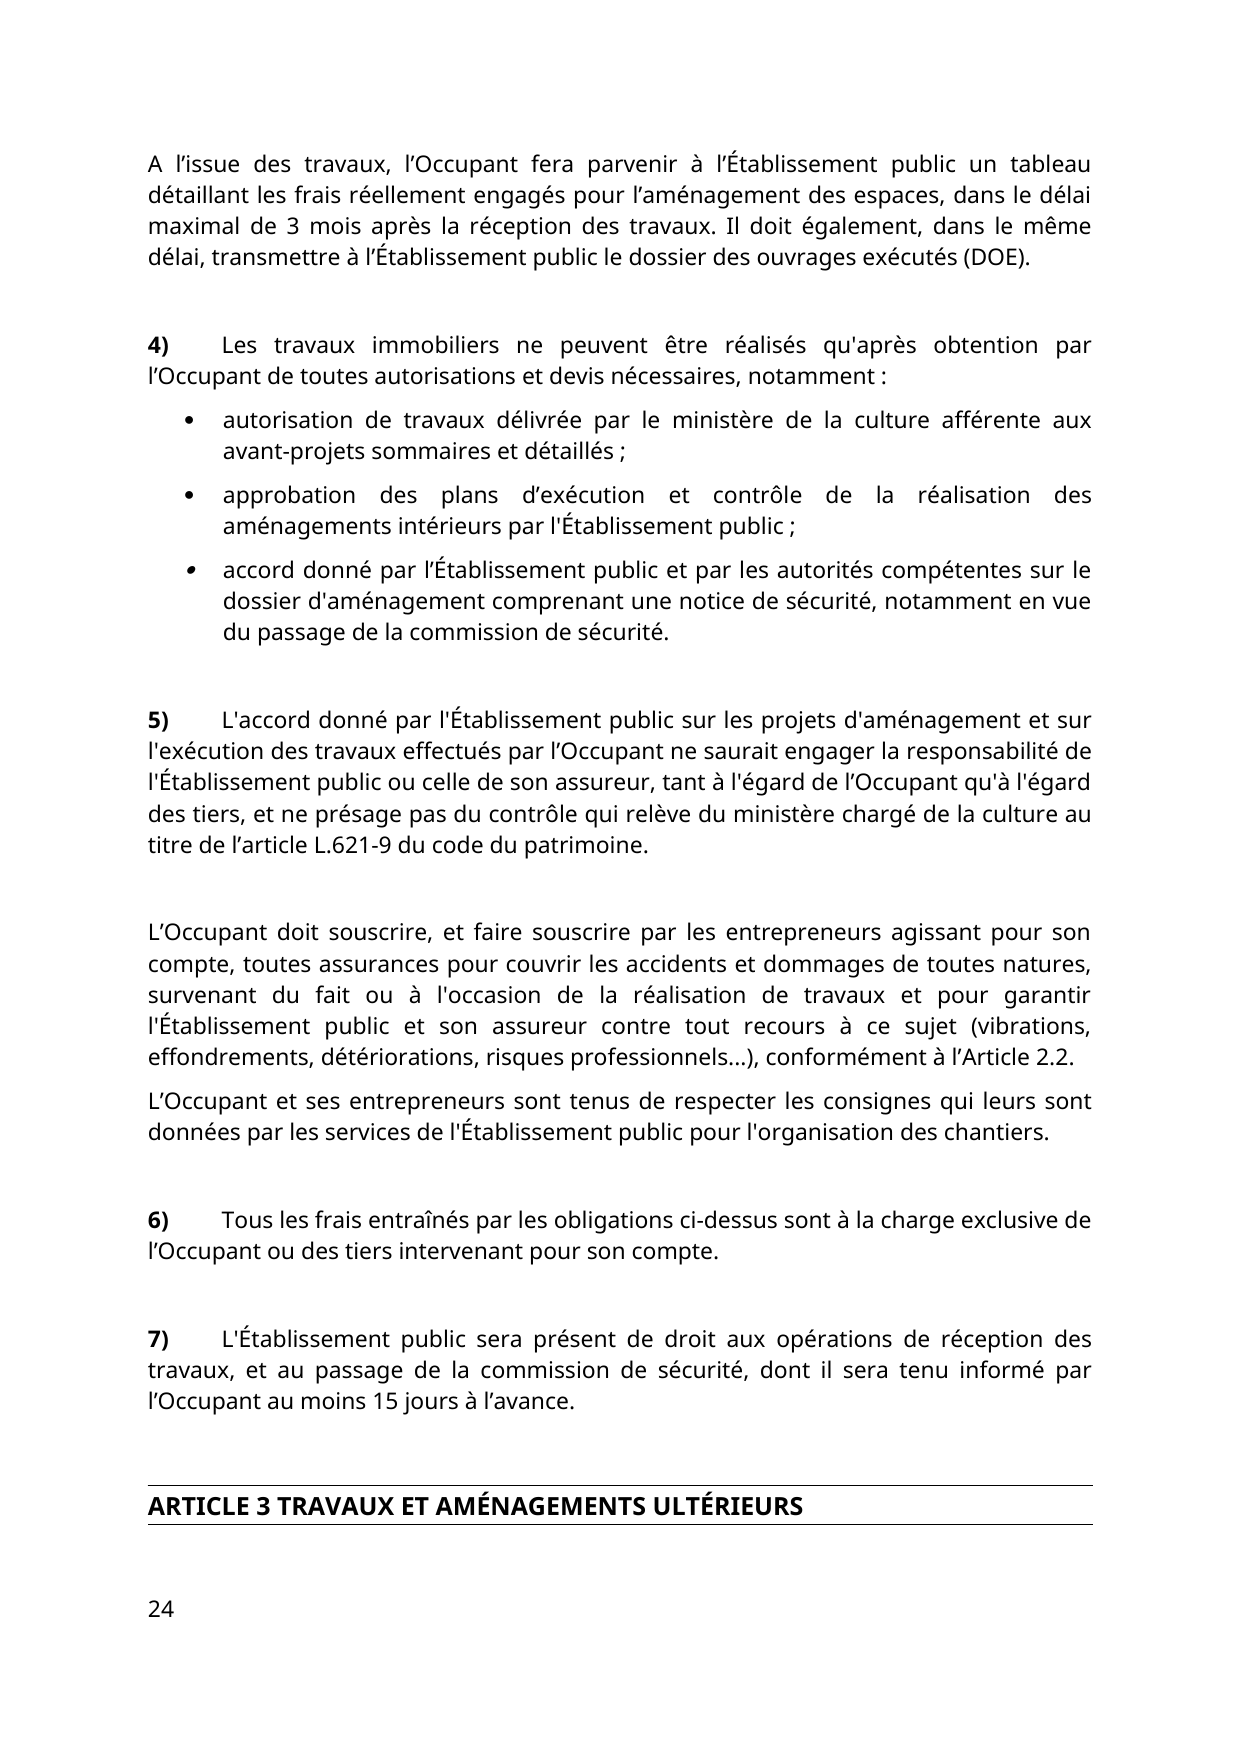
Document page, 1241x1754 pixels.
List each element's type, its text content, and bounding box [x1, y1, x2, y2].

text 4) Les travaux immobiliers ne peuvent être réalisés qu'après obtention par l’Occupant de toutes autorisations et devis nécessaires, notamment : [148, 329, 1093, 391]
text A l’issue des travaux, l’Occupant fera parvenir à l’Établissement public un tableau détaillant les frais réellement engagés pour l’aménagement des espaces, dans le délai maximal de 3 mois après la réception des travaux. Il doit également, dans le même délai, transmettre à l’Établissement public le dossier des ouvrages exécutés (DOE). [148, 148, 1093, 273]
list accord donné par l’Établissement public et par les autorités compétentes sur le dossier d'aménagement comprenant une notice de sécurité, notamment en vue du passage de la commission de sécurité. [185, 554, 1093, 648]
text L’Occupant et ses entrepreneurs sont tenus de respecter les consignes qui leurs sont données par les services de l'Établissement public pour l'organisation des chantiers. [148, 1085, 1093, 1148]
text 7) L'Établissement public sera présent de droit aux opérations de réception des travaux, et au passage de la commission de sécurité, dont il sera tenu informé par l’Occupant au moins 15 jours à l’avance. [148, 1323, 1093, 1416]
subtitle Travaux et aménagements ultérieurs [148, 1486, 1093, 1524]
text L’Occupant doit souscrire, et faire souscrire par les entrepreneurs agissant pour son compte, toutes assurances pour couvrir les accidents et dommages de toutes natures, survenant du fait ou à l'occasion de la réalisation de travaux et pour garantir l'Établissement public et son assureur contre tout recours à ce sujet (vibrations, effondrements, détériorations, risques professionnels...), conformément à l’Article 16.2. [148, 916, 1093, 1073]
list autorisation de travaux délivrée par le ministère de la culture afférente aux avant-projets sommaires et détaillés ; [185, 404, 1093, 466]
text 5) L'accord donné par l'Établissement public sur les projets d'aménagement et sur l'exécution des travaux effectués par l’Occupant ne saurait engager la responsabilité de l'Établissement public ou celle de son assureur, tant à l'égard de l’Occupant qu'à l'égard des tiers, et ne présage pas du contrôle qui relève du ministère chargé de la culture au titre de l’article L.621-9 du code du patrimoine. [148, 704, 1093, 860]
list approbation des plans d’exécution et contrôle de la réalisation des aménagements intérieurs par l'Établissement public ; [185, 479, 1093, 541]
text 6) Tous les frais entraînés par les obligations ci-dessus sont à la charge exclusive de l’Occupant ou des tiers intervenant pour son compte. [148, 1204, 1093, 1266]
